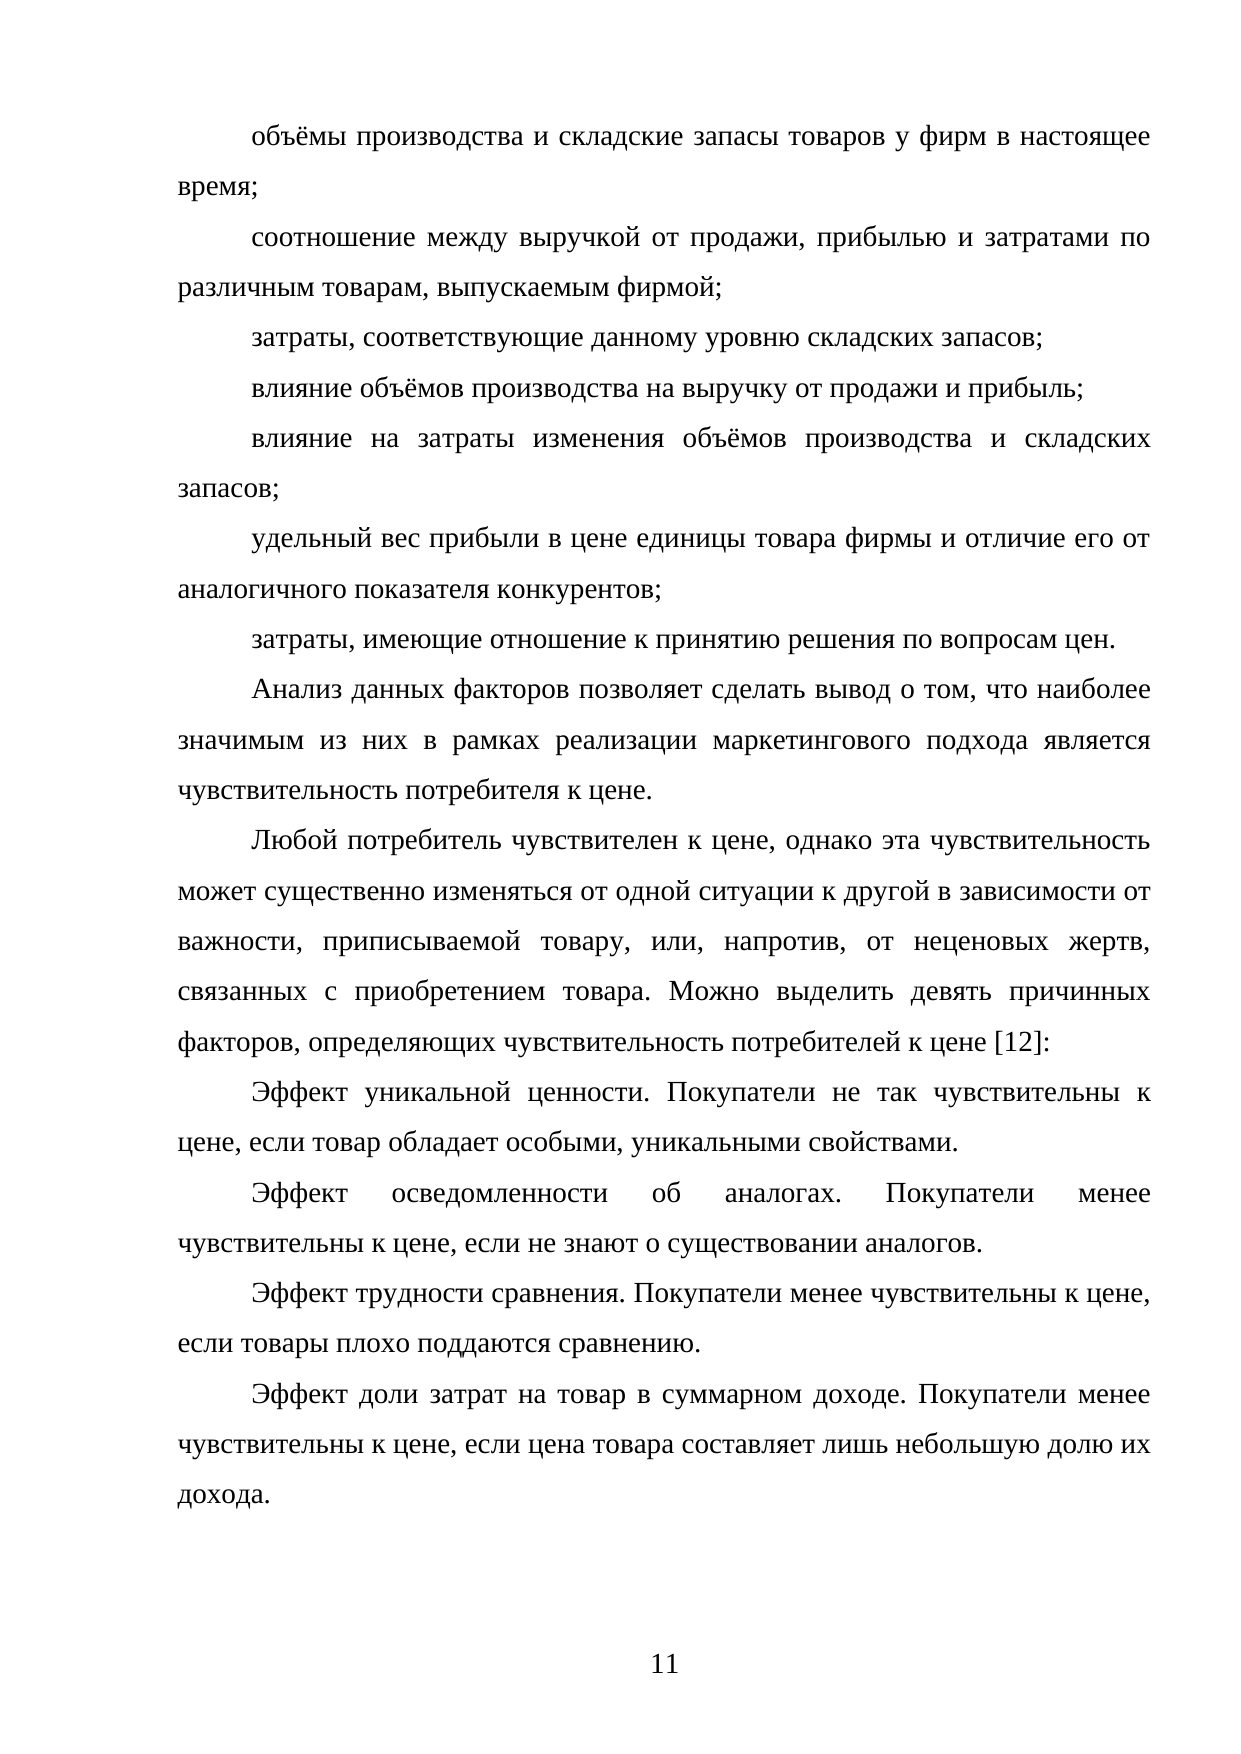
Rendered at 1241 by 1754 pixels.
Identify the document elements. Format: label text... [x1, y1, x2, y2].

text удельный вес прибыли в цене единицы товара фирмы и отличие его от аналогичного показателя конкурентов; [177, 521, 1152, 604]
text затраты, имеющие отношение к принятию решения по вопросам цен. [177, 621, 1152, 655]
text Эффект трудности сравнения. Покупатели менее чувствительны к цене, если товары плохо поддаются сравнению. [177, 1275, 1152, 1359]
text Эффект осведомленности об аналогах. Покупатели менее чувствительны к цене, если не знают о существовании аналогов. [177, 1175, 1152, 1258]
text Эффект доли затрат на товар в суммарном доходе. Покупатели менее чувствительны к цене, если цена товара составляет лишь небольшую долю их дохода. [177, 1376, 1152, 1510]
text влияние на затраты изменения объёмов производства и складских запасов; [177, 420, 1152, 504]
text Любой потребитель чувствителен к цене, однако эта чувствительность может существенно изменяться от одной ситуации к другой в зависимости от важности, приписываемой товару, или, напротив, от неценовых жертв, связанных с приобретением товара. Можно выделить девять причинных факторов, определяющих чувствительность потребителей к цене [12]: [177, 822, 1152, 1057]
text соотношение между выручкой от продажи, прибылью и затратами по различным товарам, выпускаемым фирмой; [177, 219, 1152, 303]
text объёмы производства и складские запасы товаров у фирм в настоящее время; [177, 118, 1152, 202]
text Эффект уникальной ценности. Покупатели не так чувствительны к цене, если товар обладает особыми, уникальными свойствами. [177, 1074, 1152, 1158]
text влияние объёмов производства на выручку от продажи и прибыль; [177, 370, 1152, 403]
text затраты, соответствующие данному уровню складских запасов; [177, 319, 1152, 353]
text Анализ данных факторов позволяет сделать вывод о том, что наиболее значимым из них в рамках реализации маркетингового подхода является чувствительность потребителя к цене. [177, 672, 1152, 806]
